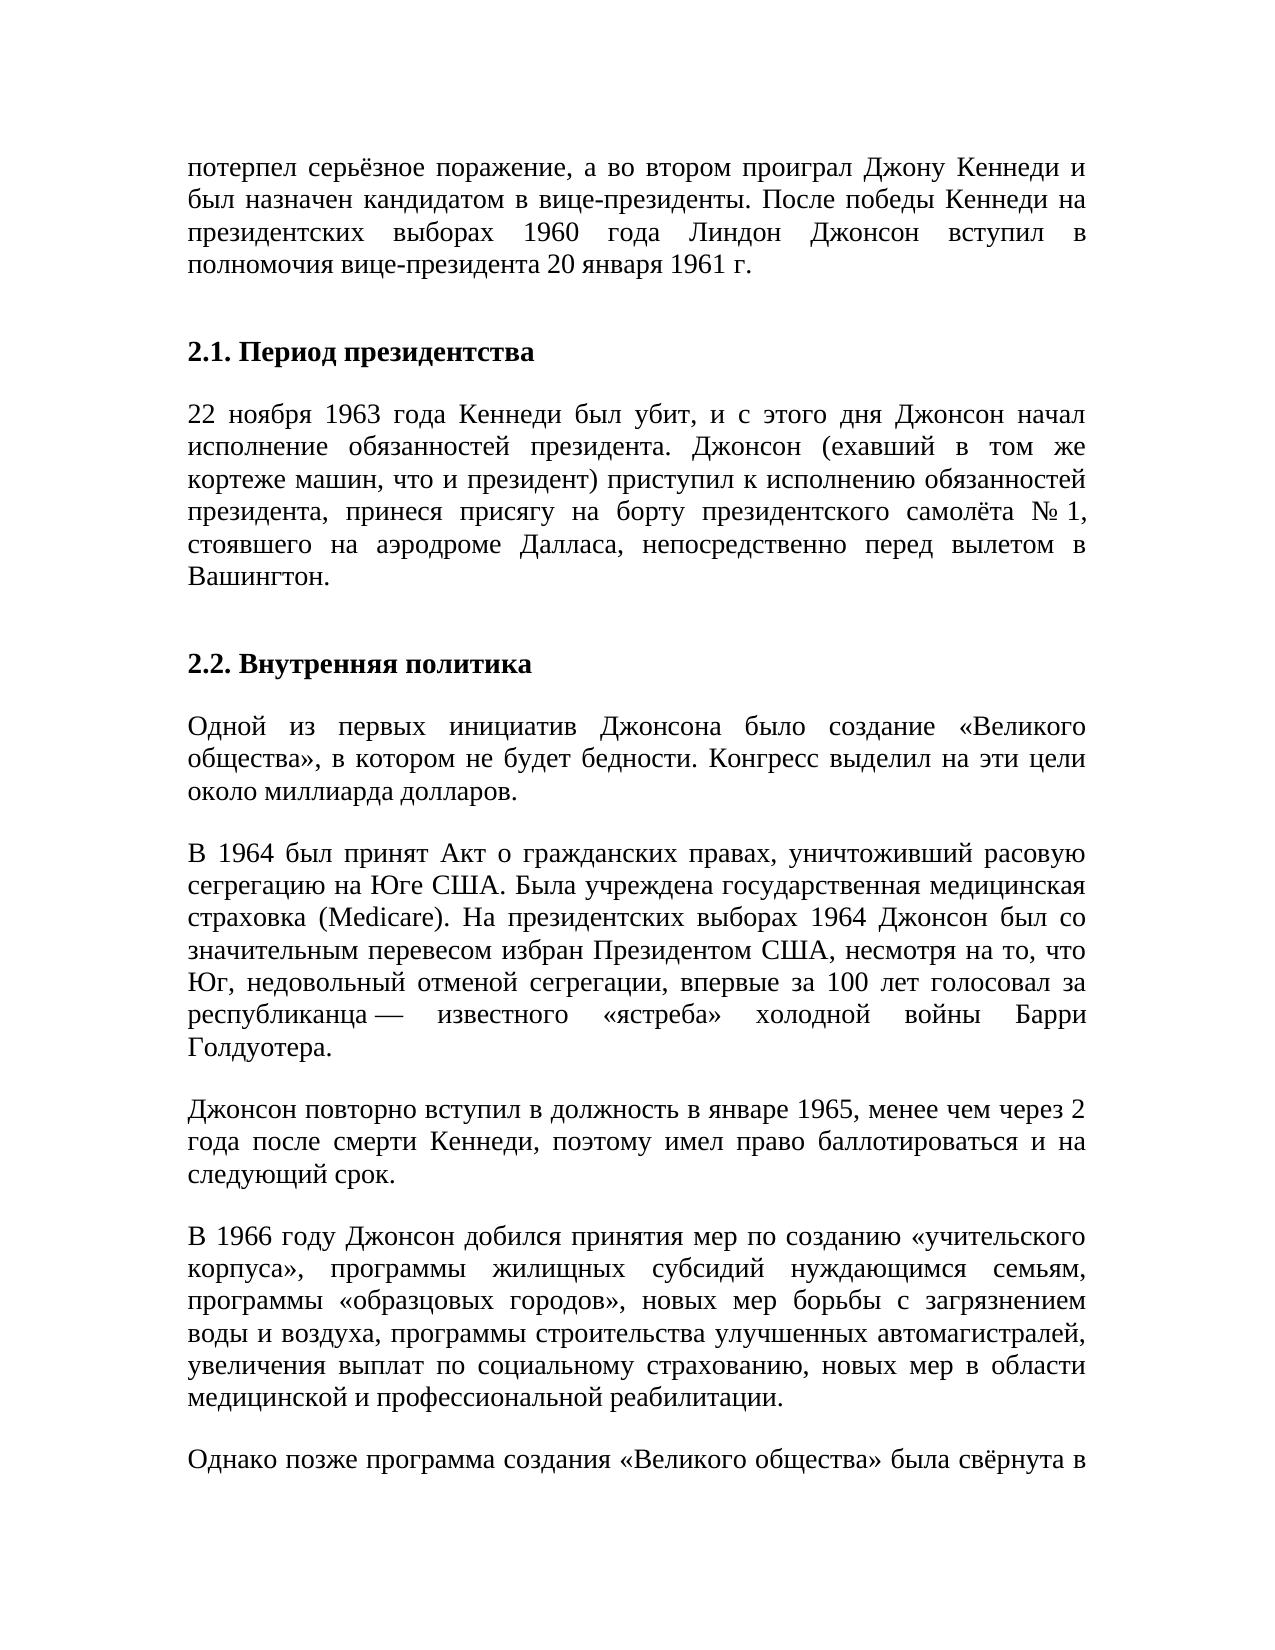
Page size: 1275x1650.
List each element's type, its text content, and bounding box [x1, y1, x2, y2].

list 2.2. Внутренняя политика [187, 646, 1087, 679]
list 2.1. Период президентства [187, 334, 1087, 368]
text Одной из первых инициатив Джонсона было создание «Великого общества», в котором не будет бедности. Конгресс выделил на эти цели около миллиарда долларов. [187, 709, 1087, 806]
text В 1966 году Джонсон добился принятия мер по созданию «учительского корпуса», программы жилищных субсидий нуждающимся семьям, программы «образцовых городов», новых мер борьбы с загрязнением воды и воздуха, программы строительства улучшенных автомагистралей, увеличения выплат по социальному страхованию, новых мер в области медицинской и профессиональной реабилитации. [187, 1218, 1087, 1413]
text Джонсон повторно вступил в должность в январе 1965, менее чем через 2 года после смерти Кеннеди, поэтому имел право баллотироваться и на следующий срок. [187, 1092, 1087, 1189]
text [187, 150, 1087, 279]
text 22 ноября 1963 года Кеннеди был убит, и с этого дня Джонсон начал исполнение обязанностей президента. Джонсон (ехавший в том же кортеже машин, что и президент) приступил к исполнению обязанностей президента, принеся присягу на борту президентского самолёта № 1, стоявшего на аэродроме Далласа, непосредственно перед вылетом в Вашингтон. [187, 397, 1087, 591]
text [187, 1442, 1087, 1475]
text В 1964 был принят Акт о гражданских правах, уничтоживший расовую сегрегацию на Юге США. Была учреждена государственная медицинская страховка (Medicare). На президентских выборах 1964 Джонсон был со значительным перевесом избран Президентом США, несмотря на то, что Юг, недовольный отменой сегрегации, впервые за 100 лет голосовал за республиканца — известного «ястреба» холодной войны Барри Голдуотера. [187, 836, 1087, 1062]
